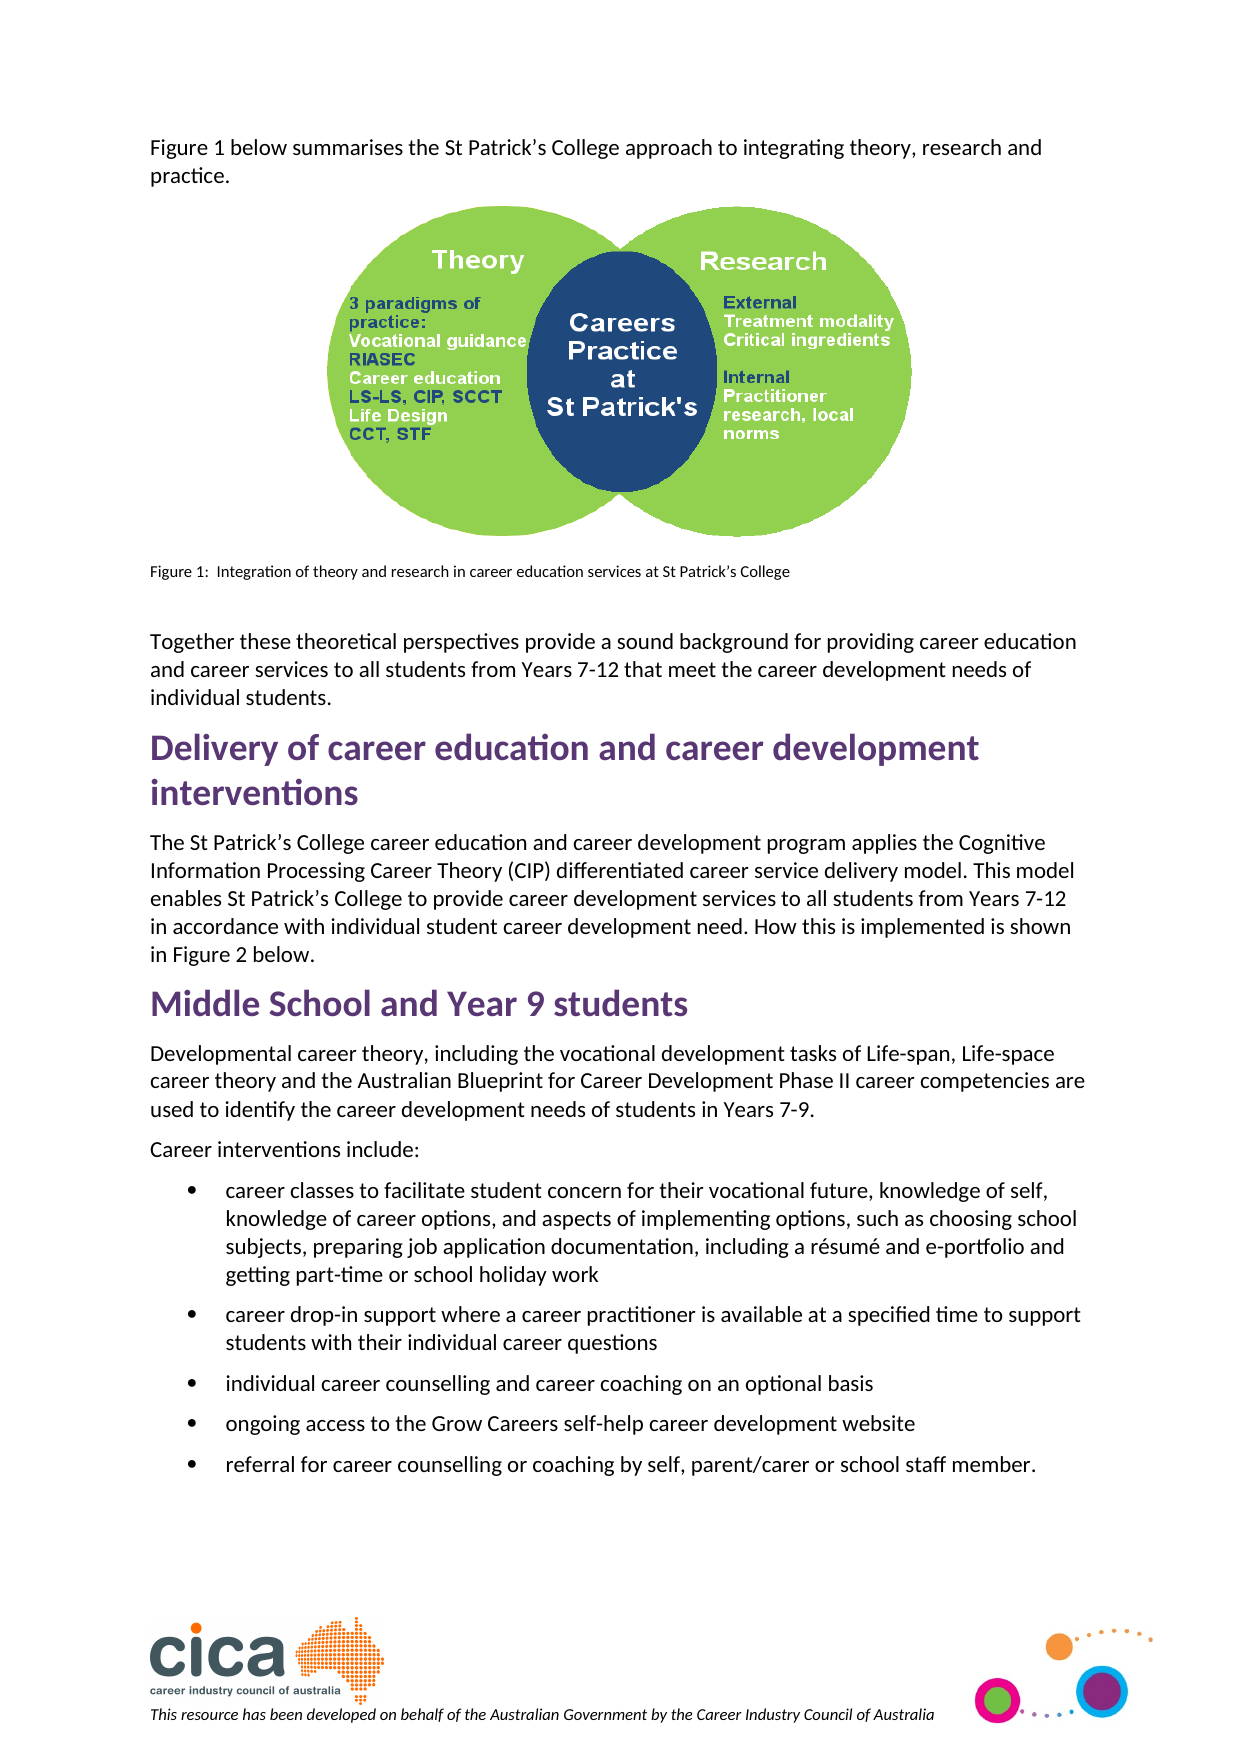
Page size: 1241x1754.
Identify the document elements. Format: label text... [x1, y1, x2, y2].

list ongoing access to the Grow Careers self-help career development website [188, 1409, 1090, 1437]
subtitle Middle School and Year 9 students [150, 980, 1090, 1026]
text Career interventions include: [150, 1135, 1090, 1163]
list referral for career counselling or coaching by self, parent/carer or school staff member. [188, 1450, 1090, 1478]
subtitle Delivery of career education and career development interventions [150, 723, 1090, 815]
text Developmental career theory, including the vocational development tasks of Life-span, Life-space career theory and the Australian Blueprint for Career Development Phase II career competencies are used to identify the career development needs of students in Years 7-9. [150, 1039, 1090, 1123]
list career drop-in support where a career practitioner is available at a specified time to support students with their individual career questions [188, 1300, 1090, 1356]
list individual career counselling and career coaching on an optional basis [188, 1369, 1090, 1397]
text Figure 1: Integration of theory and research in career education services at St Patrick’s College [150, 561, 1090, 582]
text Figure 1 below summarises the St Patrick’s College approach to integrating theory, research and practice. [150, 133, 1090, 189]
picture [320, 201, 920, 541]
text Together these theoretical perspectives provide a sound background for providing career education and career services to all students from Years 7-12 that meet the career development needs of individual students. [150, 627, 1090, 711]
picture [150, 1617, 384, 1705]
picture [967, 1616, 1155, 1736]
list career classes to facilitate student concern for their vocational future, knowledge of self, knowledge of career options, and aspects of implementing options, such as choosing school subjects, preparing job application documentation, including a résumé and e-portfolio and getting part-time or school holiday work [188, 1176, 1090, 1288]
text The St Patrick’s College career education and career development program applies the Cognitive Information Processing Career Theory (CIP) differentiated career service delivery model. This model enables St Patrick’s College to provide career development services to all students from Years 7-12 in accordance with individual student career development need. How this is implemented is shown in Figure 2 below. [150, 828, 1090, 968]
